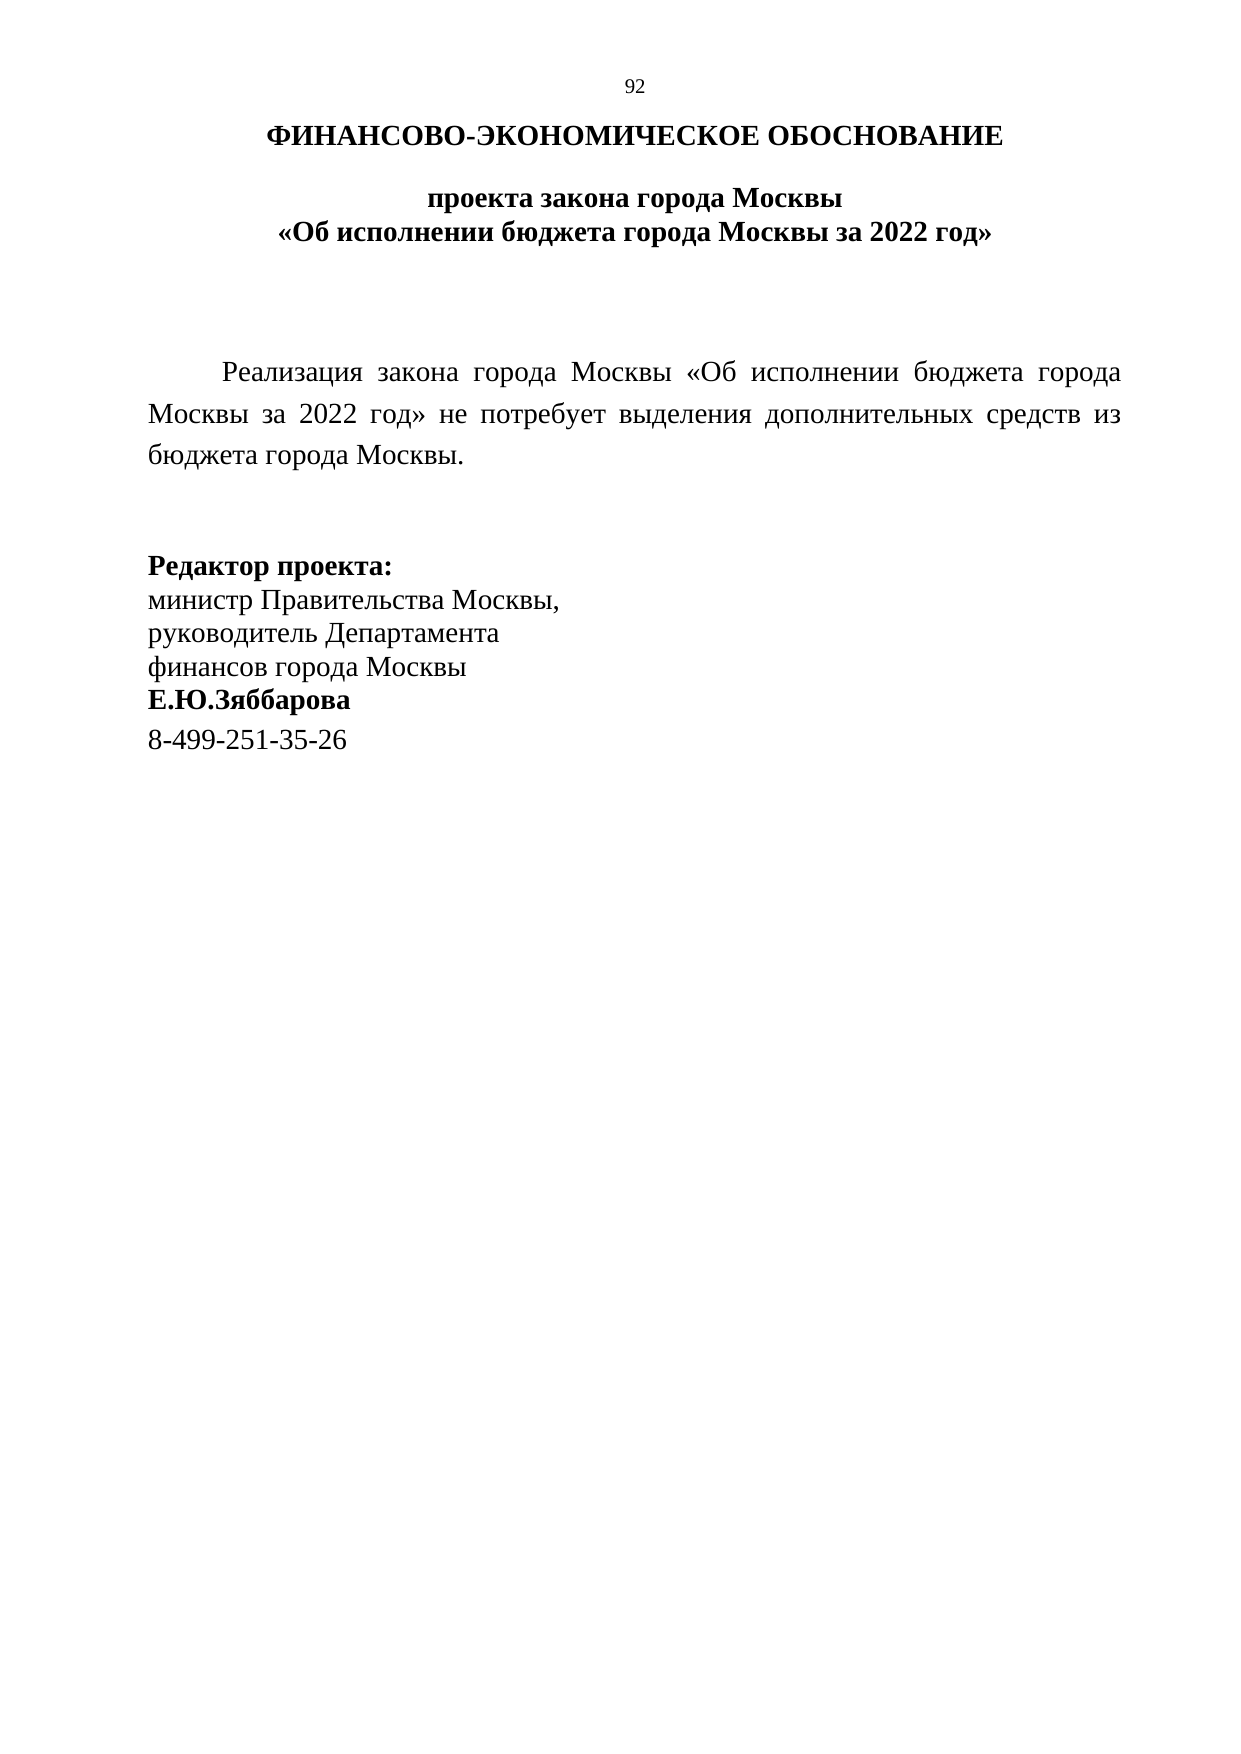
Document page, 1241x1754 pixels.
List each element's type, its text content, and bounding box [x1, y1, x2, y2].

text «Об исполнении бюджета города Москвы за 2022 год» [148, 214, 1122, 247]
text проекта закона города Москвы [148, 180, 1122, 214]
text министр Правительства Москвы, [148, 582, 1122, 615]
text Реализация закона города Москвы «Об исполнении бюджета города Москвы за 2022 год» не потребует выделения дополнительных средств из бюджета города Москвы. [148, 348, 1122, 473]
text руководитель Департамента [148, 615, 1122, 649]
subtitle ФИНАНСОВО-ЭКОНОМИЧЕСКОЕ ОБОСНОВАНИЕ [148, 118, 1122, 152]
text Редактор проекта: [148, 548, 1122, 582]
text Е.Ю.Зяббарова [148, 682, 1122, 716]
text 8-499-251-35-261 [148, 716, 1122, 758]
text финансов города Москвы [148, 649, 1122, 682]
